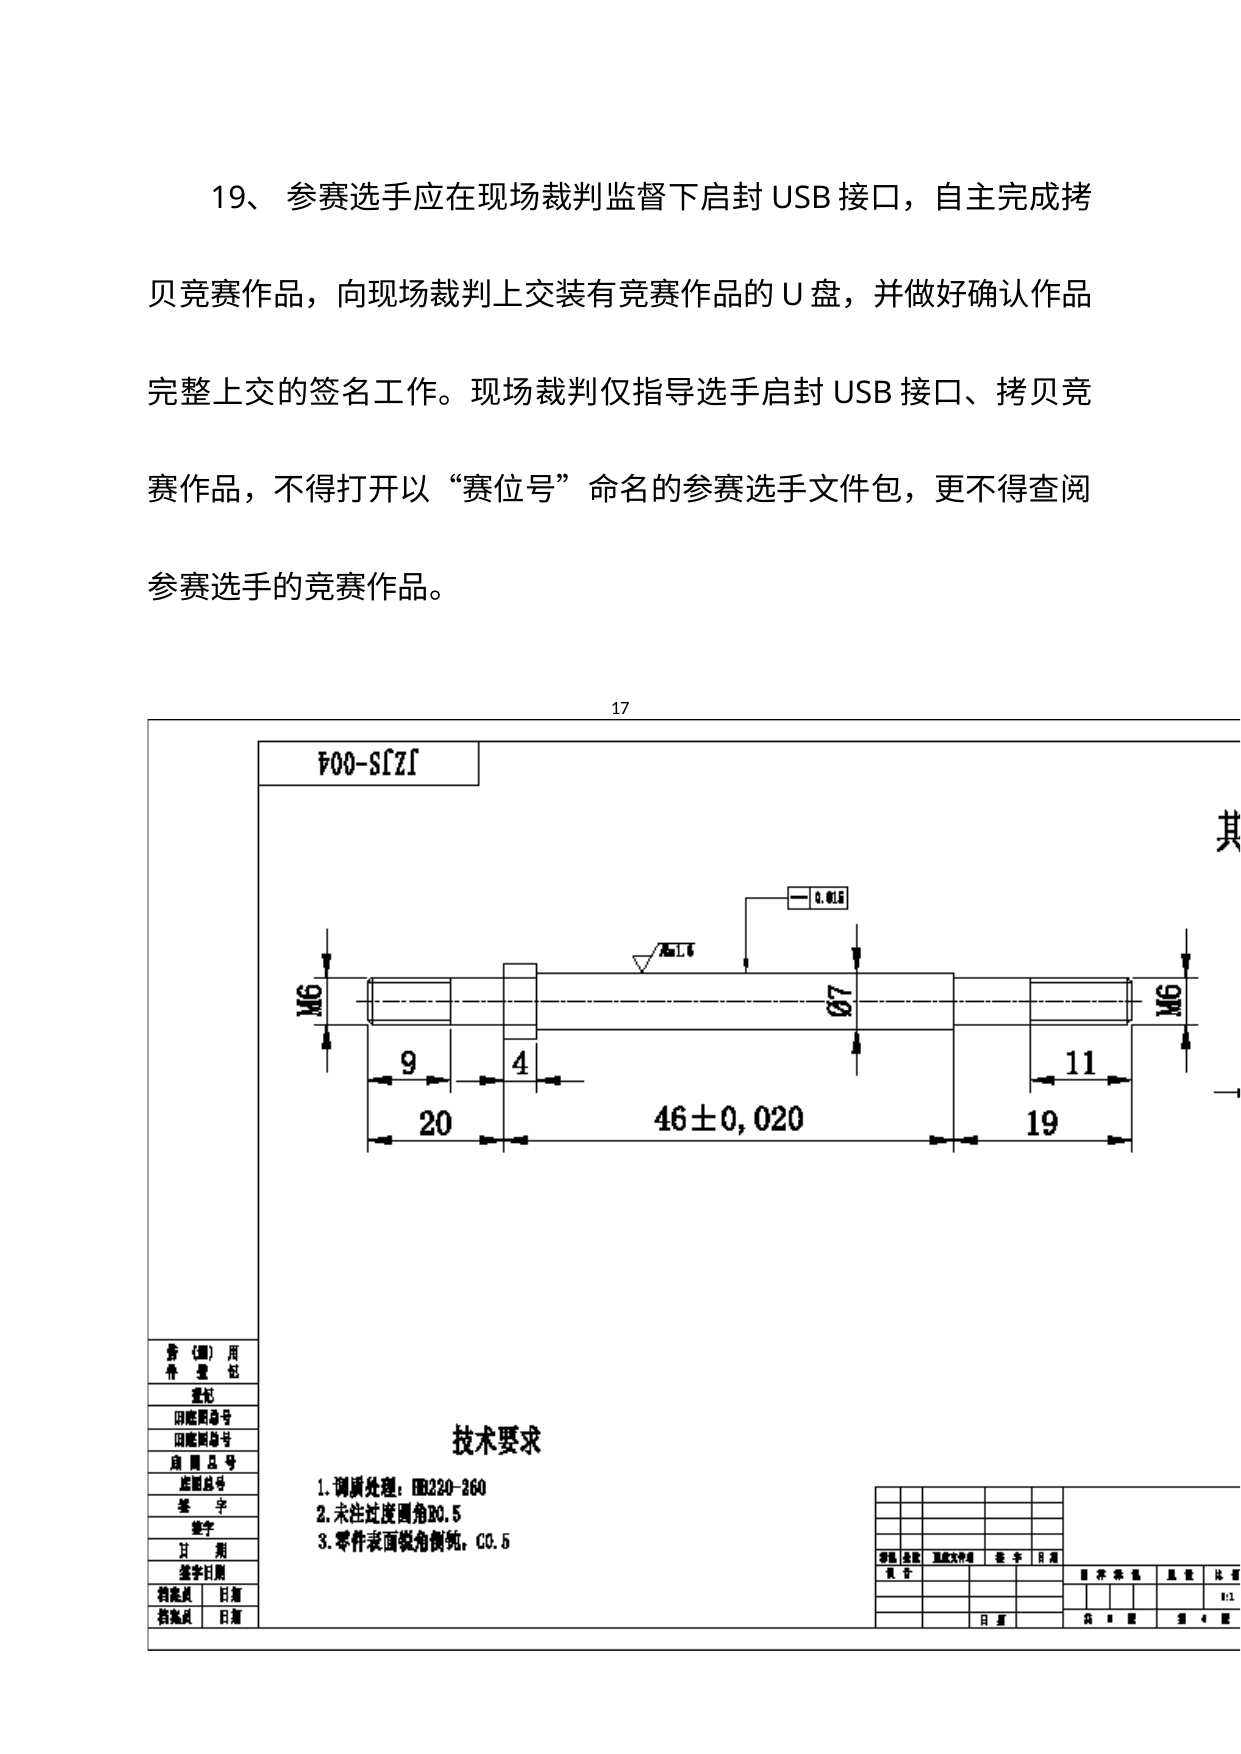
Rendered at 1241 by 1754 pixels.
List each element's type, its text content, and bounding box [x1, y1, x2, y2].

text 19、 参赛选手应在现场裁判监督下启封USB接口，自主完成拷贝竞赛作品，向现场裁判上交装有竞赛作品的U盘，并做好确认作品完整上交的签名工作。现场裁判仅指导选手启封USB接口、拷贝竞赛作品，不得打开以“赛位号”命名的参赛选手文件包，更不得查阅参赛选手的竞赛作品。 [148, 162, 1092, 617]
